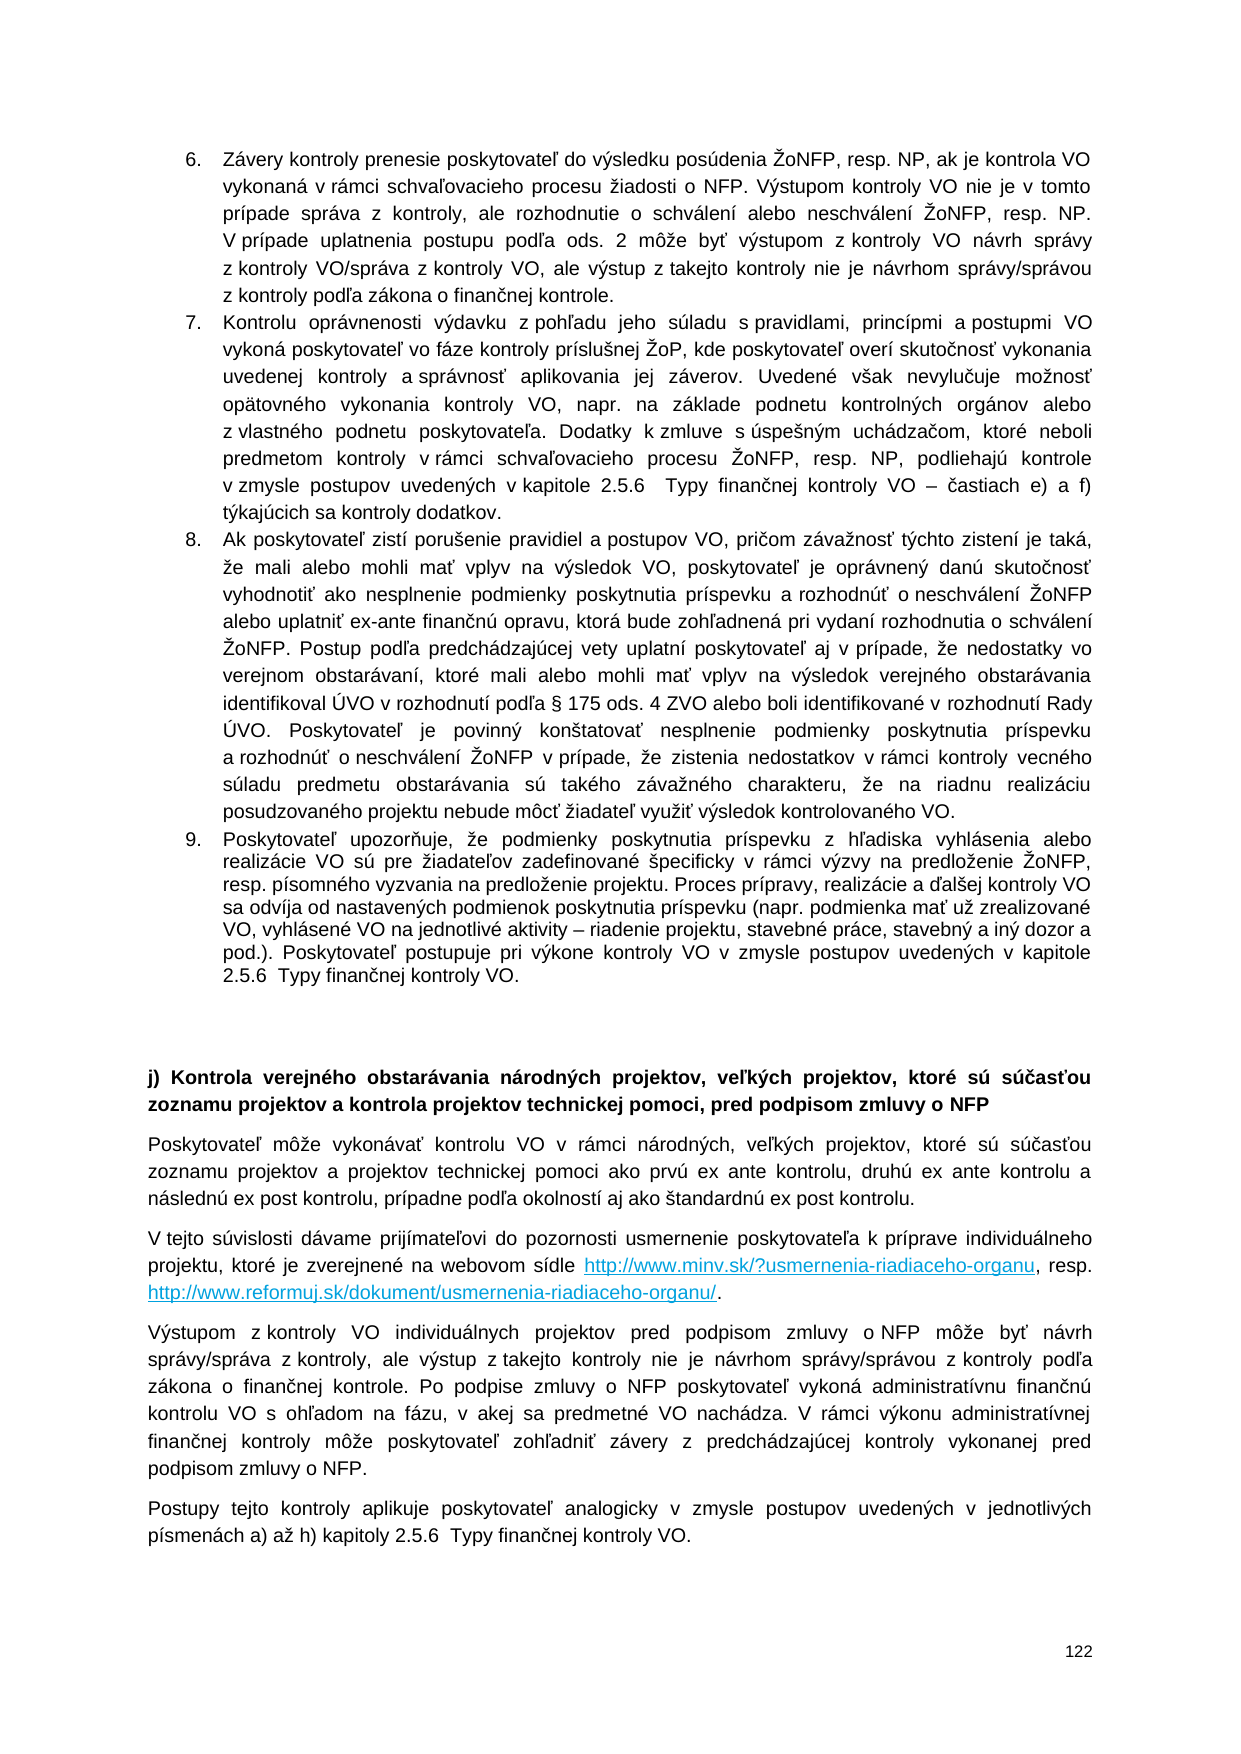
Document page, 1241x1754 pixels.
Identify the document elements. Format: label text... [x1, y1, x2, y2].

list Závery kontroly prenesie poskytovateľ do výsledku posúdenia ŽoNFP, resp. NP, ak je kontrola VO vykonaná v rámci schvaľovacieho procesu žiadosti o NFP. Výstupom kontroly VO nie je v tomto prípade správa z kontroly, ale rozhodnutie o schválení alebo neschválení ŽoNFP, resp. NP. V prípade uplatnenia postupu podľa ods. 2 môže byť výstupom z kontroly VO návrh správy z kontroly VO/správa z kontroly VO, ale výstup z takejto kontroly nie je návrhom správy/správou z kontroly podľa zákona o finančnej kontrole. [185, 148, 1092, 306]
text Výstupom z kontroly VO individuálnych projektov pred podpisom zmluvy o NFP môže byť návrh správy/správa z kontroly, ale výstup z takejto kontroly nie je návrhom správy/správou z kontroly podľa zákona o finančnej kontrole. Po podpise zmluvy o NFP poskytovateľ vykoná administratívnu finančnú kontrolu VO s ohľadom na fázu, v akej sa predmetné VO nachádza. V rámci výkonu administratívnej finančnej kontroly môže poskytovateľ zohľadniť závery z predchádzajúcej kontroly vykonanej pred podpisom zmluvy o NFP. [148, 1321, 1092, 1479]
list Poskytovateľ upozorňuje, že podmienky poskytnutia príspevku z hľadiska vyhlásenia alebo realizácie VO sú pre žiadateľov zadefinované špecificky v rámci výzvy na predloženie ŽoNFP, resp. písomného vyzvania na predloženie projektu. Proces prípravy, realizácie a ďalšej kontroly VO sa odvíja od nastavených podmienok poskytnutia príspevku (napr. podmienka mať už zrealizované VO, vyhlásené VO na jednotlivé aktivity – riadenie projektu, stavebné práce, stavebný a iný dozor a pod.). Poskytovateľ postupuje pri výkone kontroly VO v zmysle postupov uvedených v kapitole 2.5.6 Typy finančnej kontroly VO. [185, 827, 1092, 986]
text V tejto súvislosti dávame prijímateľovi do pozornosti usmernenie poskytovateľa k príprave individuálneho projektu, ktoré je zverejnené na webovom sídle http://www.minv.sk/?usmernenia-riadiaceho-organu, resp. http://www.reformuj.sk/dokument/usmernenia-riadiaceho-organu/. [148, 1227, 1092, 1304]
list Ak poskytovateľ zistí porušenie pravidiel a postupov VO, pričom závažnosť týchto zistení je taká, že mali alebo mohli mať vplyv na výsledok VO, poskytovateľ je oprávnený danú skutočnosť vyhodnotiť ako nesplnenie podmienky poskytnutia príspevku a rozhodnúť o neschválení ŽoNFP alebo uplatniť ex-ante finančnú opravu, ktorá bude zohľadnená pri vydaní rozhodnutia o schválení ŽoNFP. Postup podľa predchádzajúcej vety uplatní poskytovateľ aj v prípade, že nedostatky vo verejnom obstarávaní, ktoré mali alebo mohli mať vplyv na výsledok verejného obstarávania identifikoval ÚVO v rozhodnutí podľa § 175 ods. 4 ZVO alebo boli identifikované v rozhodnutí Rady ÚVO. Poskytovateľ je povinný konštatovať nesplnenie podmienky poskytnutia príspevku a rozhodnúť o neschválení ŽoNFP v prípade, že zistenia nedostatkov v rámci kontroly vecného súladu predmetu obstarávania sú takého závažného charakteru, že na riadnu realizáciu posudzovaného projektu nebude môcť žiadateľ využiť výsledok kontrolovaného VO. [185, 528, 1092, 823]
text j) Kontrola verejného obstarávania národných projektov, veľkých projektov, ktoré sú súčasťou zoznamu projektov a kontrola projektov technickej pomoci, pred podpisom zmluvy o NFP [148, 1066, 1092, 1116]
text Postupy tejto kontroly aplikuje poskytovateľ analogicky v zmysle postupov uvedených v jednotlivých písmenách a) až h) kapitoly 2.5.6 Typy finančnej kontroly VO. [148, 1496, 1092, 1546]
text Poskytovateľ môže vykonávať kontrolu VO v rámci národných, veľkých projektov, ktoré sú súčasťou zoznamu projektov a projektov technickej pomoci ako prvú ex ante kontrolu, druhú ex ante kontrolu a následnú ex post kontrolu, prípadne podľa okolností aj ako štandardnú ex post kontrolu. [148, 1133, 1092, 1210]
list Kontrolu oprávnenosti výdavku z pohľadu jeho súladu s pravidlami, princípmi a postupmi VO vykoná poskytovateľ vo fáze kontroly príslušnej ŽoP, kde poskytovateľ overí skutočnosť vykonania uvedenej kontroly a správnosť aplikovania jej záverov. Uvedené však nevylučuje možnosť opätovného vykonania kontroly VO, napr. na základe podnetu kontrolných orgánov alebo z vlastného podnetu poskytovateľa. Dodatky k zmluve s úspešným uchádzačom, ktoré neboli predmetom kontroly v rámci schvaľovacieho procesu ŽoNFP, resp. NP, podliehajú kontrole v zmysle postupov uvedených v kapitole 2.5.6 Typy finančnej kontroly VO – častiach e) a f) týkajúcich sa kontroly dodatkov. [185, 311, 1092, 524]
